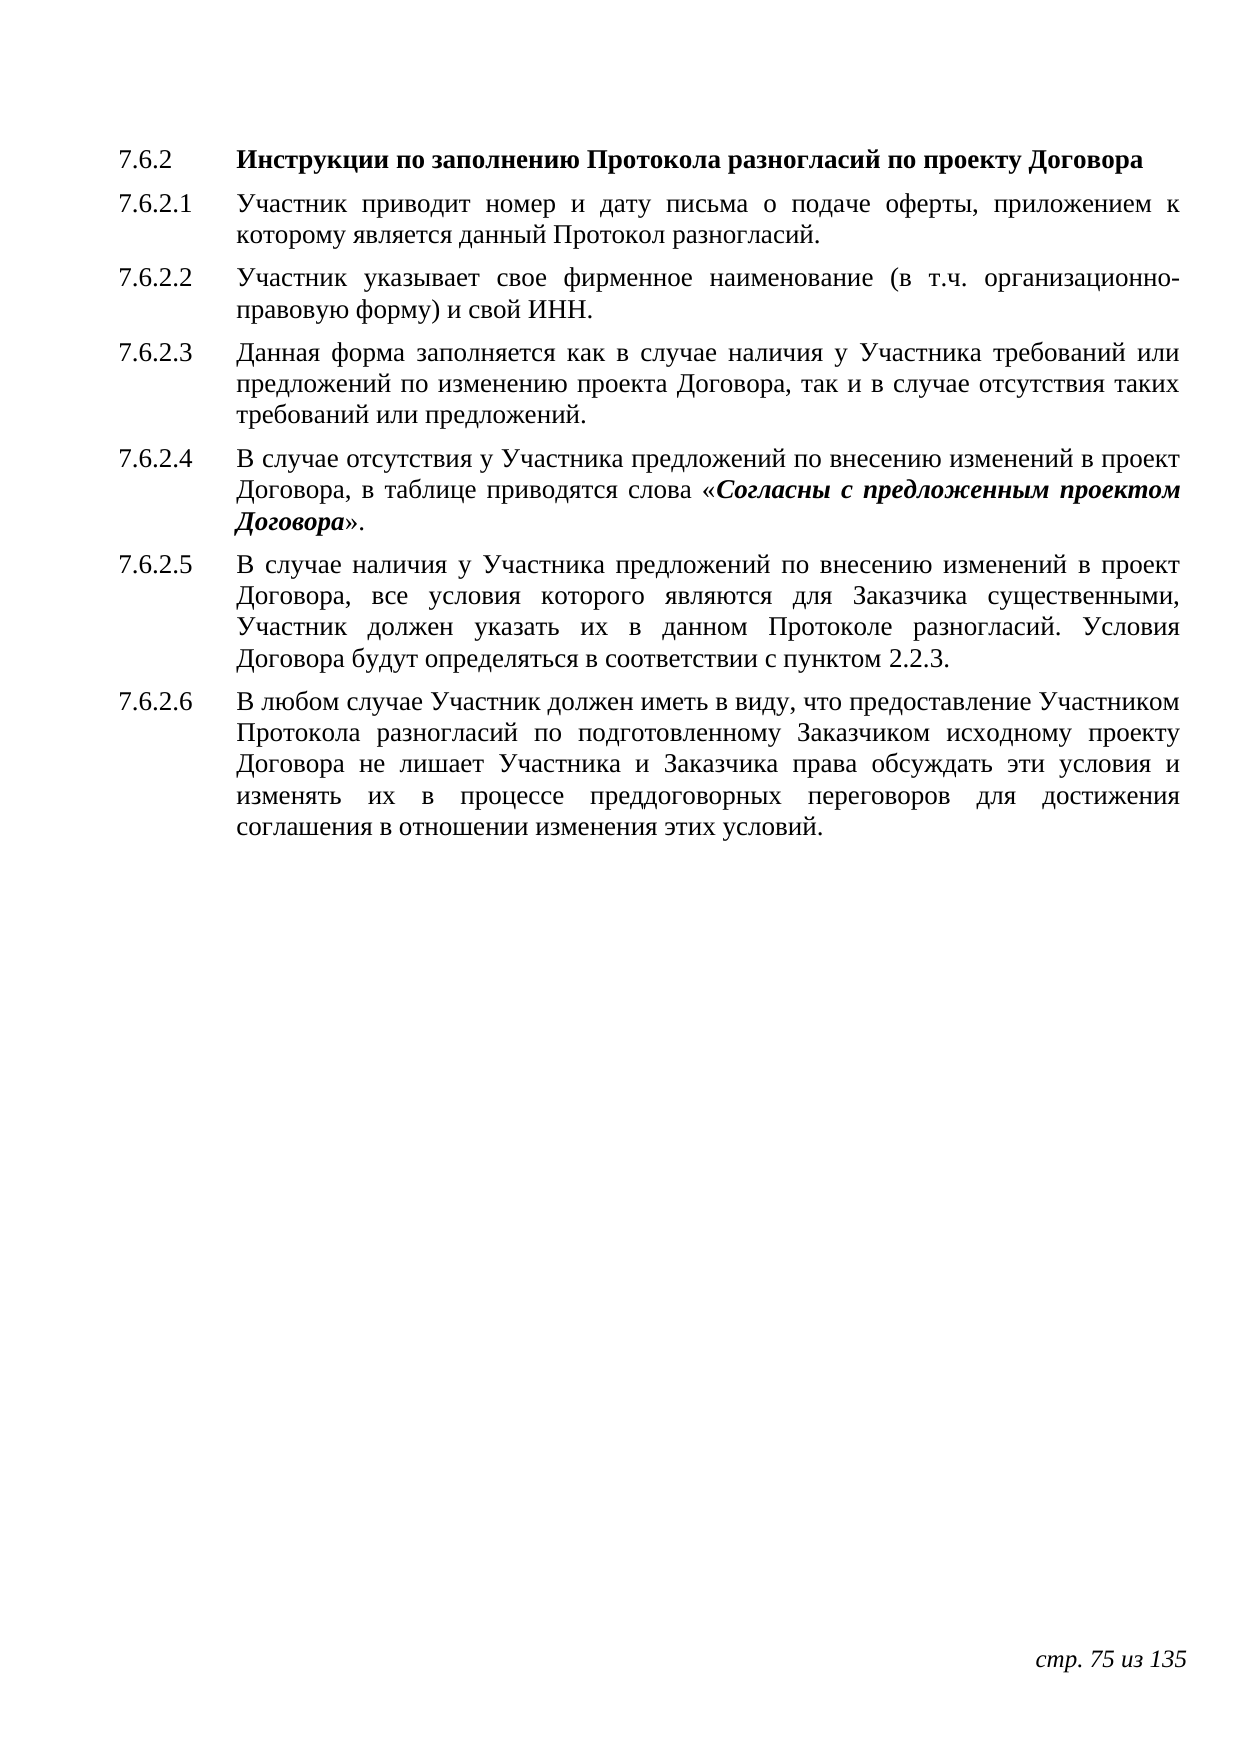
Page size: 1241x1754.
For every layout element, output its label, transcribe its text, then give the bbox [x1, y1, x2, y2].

text В любом случае Участник должен иметь в виду, что предоставление Участником Протокола разногласий по подготовленному Заказчиком исходному проекту Договора не лишает Участника и Заказчика права обсуждать эти условия и изменять их в процессе преддоговорных переговоров для достижения соглашения в отношении изменения этих условий. [118, 685, 1181, 841]
text В случае отсутствия у Участника предложений по внесению изменений в проект Договора, в таблице приводятся слова «Согласны с предложенным проектом Договора». [118, 442, 1181, 536]
text Данная форма заполняется как в случае наличия у Участника требований или предложений по изменению проекта Договора, так и в случае отсутствия таких требований или предложений. [118, 336, 1181, 430]
text Участник приводит номер и дату письма о подаче оферты, приложением к которому является данный Протокол разногласий. [118, 187, 1181, 249]
text Инструкции по заполнению Протокола разногласий по проекту Договора [118, 143, 1181, 174]
text В случае наличия у Участника предложений по внесению изменений в проект Договора, все условия которого являются для Заказчика существенными, Участник должен указать их в данном Протоколе разногласий. Условия Договора будут определяться в соответствии с пунктом 2.2.3. [118, 548, 1181, 673]
text Участник указывает свое фирменное наименование (в т.ч. организационно-правовую форму) и свой ИНН. [118, 262, 1181, 324]
